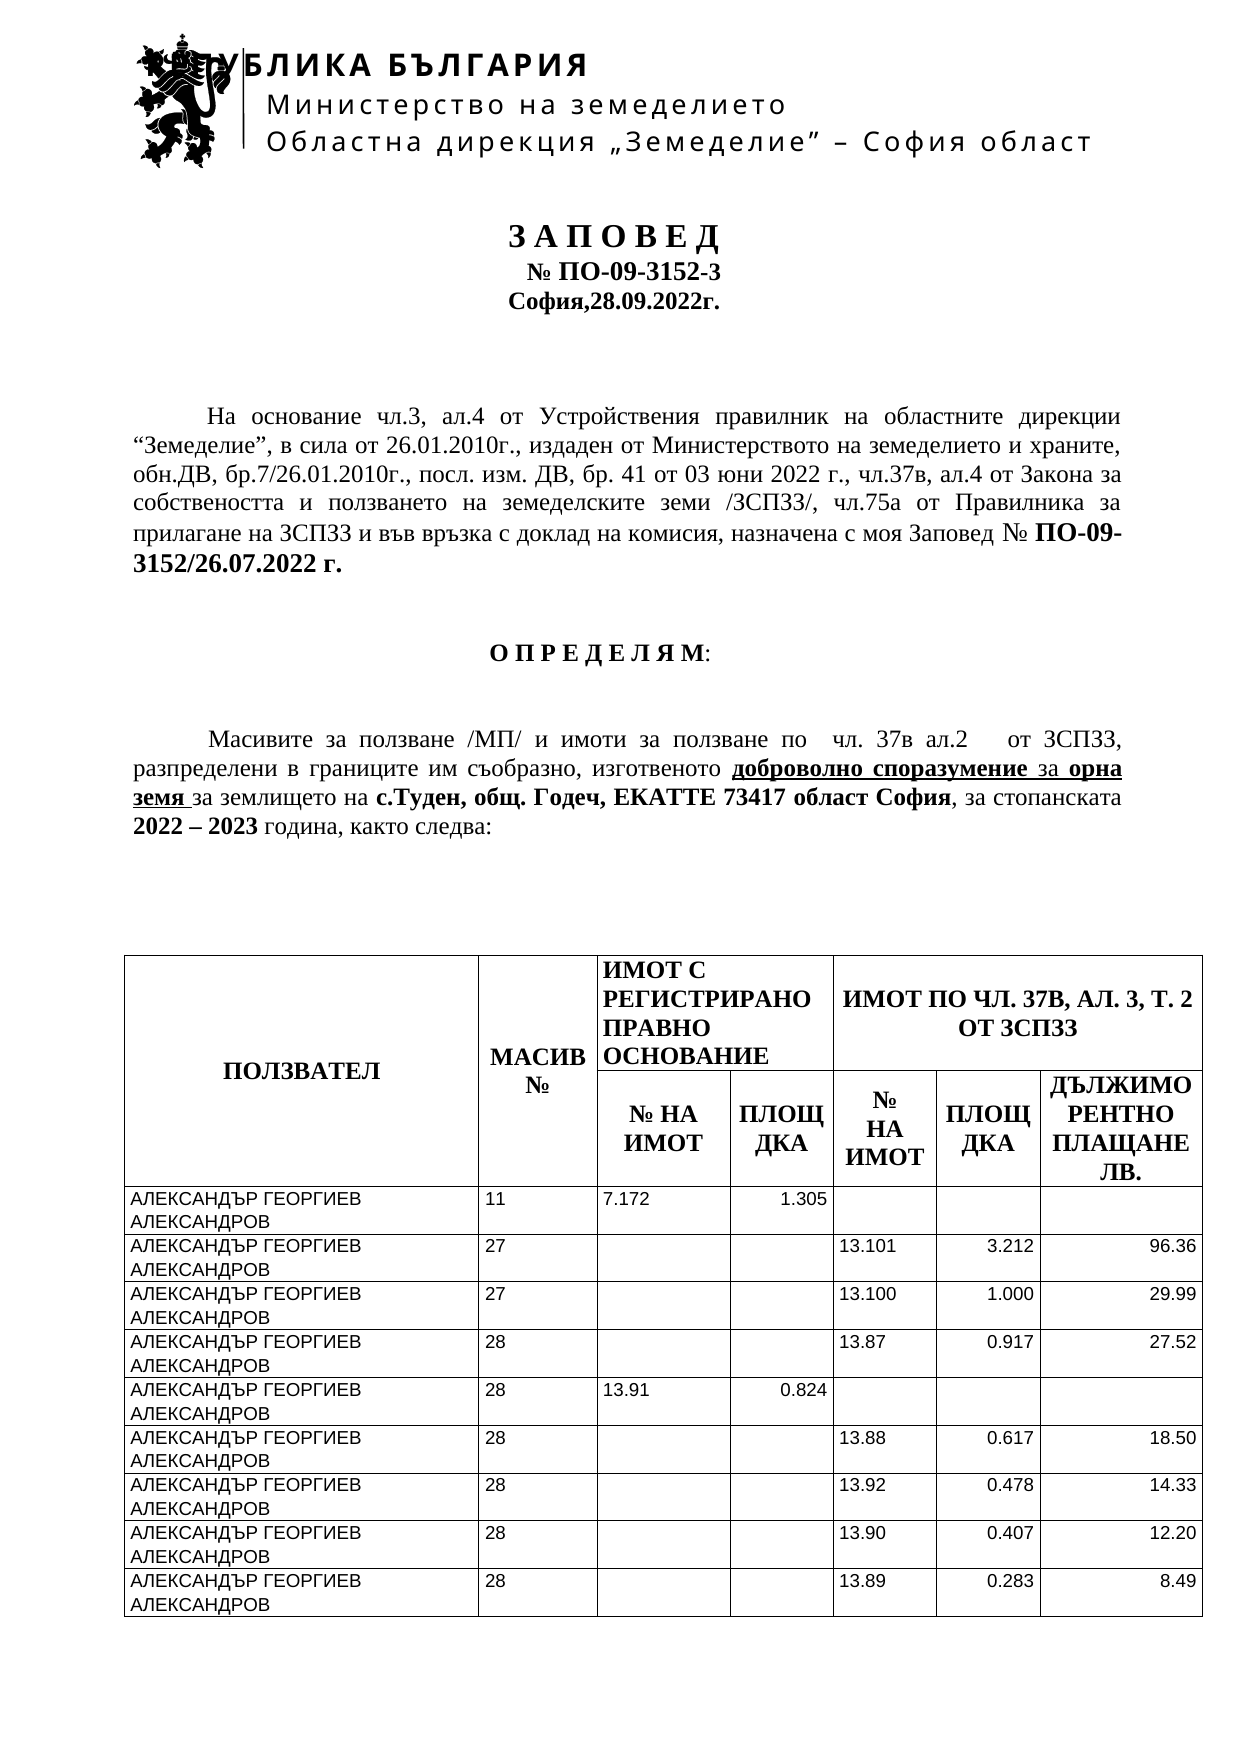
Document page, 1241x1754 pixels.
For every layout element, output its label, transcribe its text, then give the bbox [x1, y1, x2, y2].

table_cell 11 [479, 1187, 597, 1233]
table_cell АЛЕКСАНДЪР ГЕОРГИЕВ АЛЕКСАНДРОВ [125, 1187, 478, 1233]
table_cell 13.91 [598, 1378, 730, 1425]
table_cell 13.90 [834, 1521, 936, 1568]
table_cell 28 [479, 1569, 597, 1616]
table_cell [598, 1569, 730, 1616]
table_cell 0.617 [937, 1426, 1040, 1472]
table_cell АЛЕКСАНДЪР ГЕОРГИЕВ АЛЕКСАНДРОВ [125, 1330, 478, 1377]
table_cell [731, 1235, 833, 1281]
table_cell 13.101 [834, 1235, 936, 1281]
text София,28.09.2022г. [433, 286, 1122, 315]
table_cell АЛЕКСАНДЪР ГЕОРГИЕВ АЛЕКСАНДРОВ [125, 1282, 478, 1329]
text З А П О В Е Д [358, 217, 1122, 255]
table_cell 13.87 [834, 1330, 936, 1377]
text На основание чл.3, ал.4 от Устройствения правилник на областните дирекции “Земеделие”, в сила от 26.01.2010г., издаден от Министерството на земеделието и храните, обн.ДВ, бр.7/26.01.2010г., посл. изм. ДВ, бр. 41 от 03 юни 2022 г., чл.37в, ал.4 от Закона за собствеността и ползването на земеделските земи /ЗСПЗЗ/, чл.75а от Правилника за прилагане на ЗСПЗЗ и във връзка с доклад на комисия, назначена с моя Заповед № ПО-09-3152/26.07.2022 г. [133, 401, 1122, 578]
table_cell [1041, 1187, 1202, 1233]
table_cell 7.172 [598, 1187, 730, 1233]
table_header ИМОТ ПО ЧЛ. 37В, АЛ. 3, Т. 2 ОТ ЗСПЗЗ [834, 956, 1202, 1070]
table_cell 27.52 [1041, 1330, 1202, 1377]
table_cell 12.20 [1041, 1521, 1202, 1568]
table_cell [598, 1282, 730, 1329]
table_cell 28 [479, 1521, 597, 1568]
table_cell 13.88 [834, 1426, 936, 1472]
table_header МАСИВ № [479, 956, 597, 1186]
table_cell № НА ИМОТ [598, 1071, 730, 1186]
table_cell 14.33 [1041, 1474, 1202, 1520]
table_header ПОЛЗВАТЕЛ [125, 956, 478, 1186]
table_cell [598, 1235, 730, 1281]
table_cell 0.407 [937, 1521, 1040, 1568]
table_cell [937, 1378, 1040, 1425]
table_cell 27 [479, 1235, 597, 1281]
table_cell 29.99 [1041, 1282, 1202, 1329]
table_cell 27 [479, 1282, 597, 1329]
table_cell [598, 1474, 730, 1520]
table_cell [598, 1521, 730, 1568]
table_cell 8.49 [1041, 1569, 1202, 1616]
table_cell 0.917 [937, 1330, 1040, 1377]
table_cell [731, 1521, 833, 1568]
table_cell [731, 1474, 833, 1520]
table_cell 1.305 [731, 1187, 833, 1233]
table_cell АЛЕКСАНДЪР ГЕОРГИЕВ АЛЕКСАНДРОВ [125, 1426, 478, 1472]
table_cell [598, 1330, 730, 1377]
table_cell 28 [479, 1330, 597, 1377]
table_cell ПЛОЩ ДКА [937, 1071, 1040, 1186]
text О П Р Е Д Е Л Я М: [358, 638, 1122, 667]
table_cell [731, 1569, 833, 1616]
table_cell [834, 1378, 936, 1425]
table_cell 0.478 [937, 1474, 1040, 1520]
table_cell ПЛОЩ ДКА [731, 1071, 833, 1186]
table_cell АЛЕКСАНДЪР ГЕОРГИЕВ АЛЕКСАНДРОВ [125, 1474, 478, 1520]
table_cell 28 [479, 1426, 597, 1472]
table_cell 0.283 [937, 1569, 1040, 1616]
table_cell 13.92 [834, 1474, 936, 1520]
table_cell [731, 1330, 833, 1377]
table_cell 18.50 [1041, 1426, 1202, 1472]
table_cell [731, 1282, 833, 1329]
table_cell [125, 1569, 478, 1616]
table_cell АЛЕКСАНДЪР ГЕОРГИЕВ АЛЕКСАНДРОВ [125, 1521, 478, 1568]
table_cell 0.824 [731, 1378, 833, 1425]
text № ПО-09-3152-3 [508, 255, 1122, 286]
table_cell 3.212 [937, 1235, 1040, 1281]
table_header ИМОТ С РЕГИСТРИРАНО ПРАВНО ОСНОВАНИЕ [598, 956, 833, 1070]
table_cell 96.36 [1041, 1235, 1202, 1281]
table_cell АЛЕКСАНДЪР ГЕОРГИЕВ АЛЕКСАНДРОВ [125, 1378, 478, 1425]
table_cell 13.89 [834, 1569, 936, 1616]
table_cell [834, 1187, 936, 1233]
table_cell [1041, 1378, 1202, 1425]
table_cell 28 [479, 1378, 597, 1425]
table_cell [731, 1426, 833, 1472]
table_cell [937, 1187, 1040, 1233]
table_cell № НА ИМОТ [834, 1071, 936, 1186]
table_cell [598, 1426, 730, 1472]
table_cell 13.100 [834, 1282, 936, 1329]
table_cell АЛЕКСАНДЪР ГЕОРГИЕВ АЛЕКСАНДРОВ [125, 1235, 478, 1281]
table_cell ДЪЛЖИМО РЕНТНО ПЛАЩАНЕ ЛВ. [1041, 1071, 1202, 1186]
table_cell 1.000 [937, 1282, 1040, 1329]
text Масивите за ползване /МП/ и имоти за ползване по чл. 37в ал.2 от ЗСПЗЗ, разпределени в границите им съобразно, изготвеното доброволно споразумение за орна земя за землището на с.Туден, общ. Годеч, ЕКАТТЕ 73417 област София, за стопанската 2022 – 2023 година, както следва: [133, 724, 1122, 839]
table_cell 28 [479, 1474, 597, 1520]
